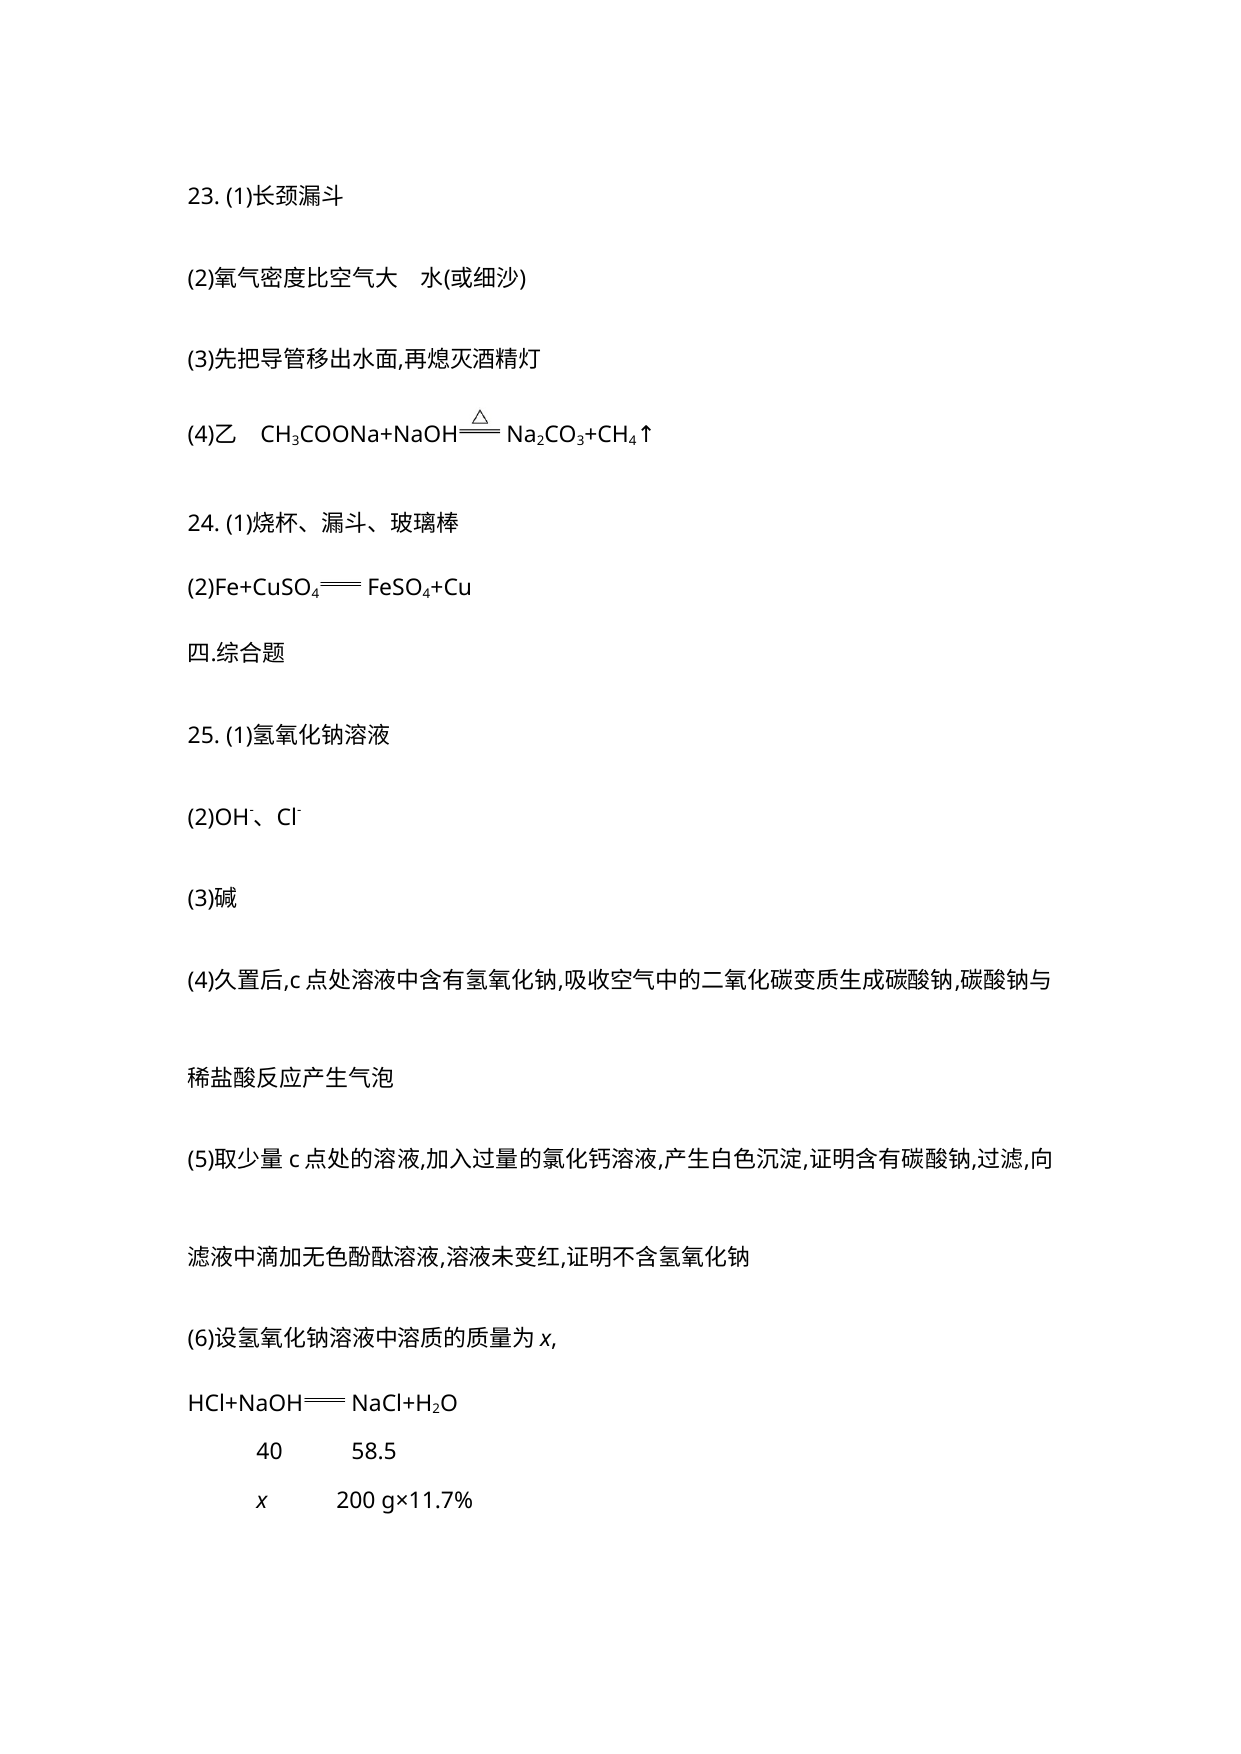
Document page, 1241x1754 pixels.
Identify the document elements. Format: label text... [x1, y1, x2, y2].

text (2)Fe+CuSO4 FeSO4+Cu [187, 570, 1053, 603]
text x 200 g×11.7% [187, 1483, 1053, 1516]
text (6)设氢氧化钠溶液中溶质的质量为x, [187, 1304, 1053, 1369]
text 23. (1)长颈漏斗 [187, 162, 1053, 227]
text 25. (1)氢氧化钠溶液 [187, 701, 1053, 766]
text (4)乙 CH3COONa+NaOH Na2CO3+CH4↑ [187, 407, 1053, 472]
picture [458, 407, 501, 443]
text 40 58.5 [187, 1434, 1053, 1467]
picture [319, 572, 362, 596]
text 24. (1)烧杯、漏斗、玻璃棒 [187, 489, 1053, 554]
picture [303, 1387, 346, 1412]
text 四.综合题 [187, 619, 1053, 684]
text (5)取少量c点处的溶液,加入过量的氯化钙溶液,产生白色沉淀,证明含有碳酸钠,过滤,向滤液中滴加无色酚酞溶液,溶液未变红,证明不含氢氧化钠 [187, 1125, 1053, 1288]
text HCl+NaOH NaCl+H2O [187, 1386, 1053, 1418]
text (2)氧气密度比空气大 水(或细沙) [187, 244, 1053, 309]
text (3)碱 [187, 864, 1053, 929]
text (4)久置后,c点处溶液中含有氢氧化钠,吸收空气中的二氧化碳变质生成碳酸钠,碳酸钠与稀盐酸反应产生气泡 [187, 946, 1053, 1109]
text (3)先把导管移出水面,再熄灭酒精灯 [187, 325, 1053, 390]
text (2)OH-、Cl- [187, 783, 1053, 848]
